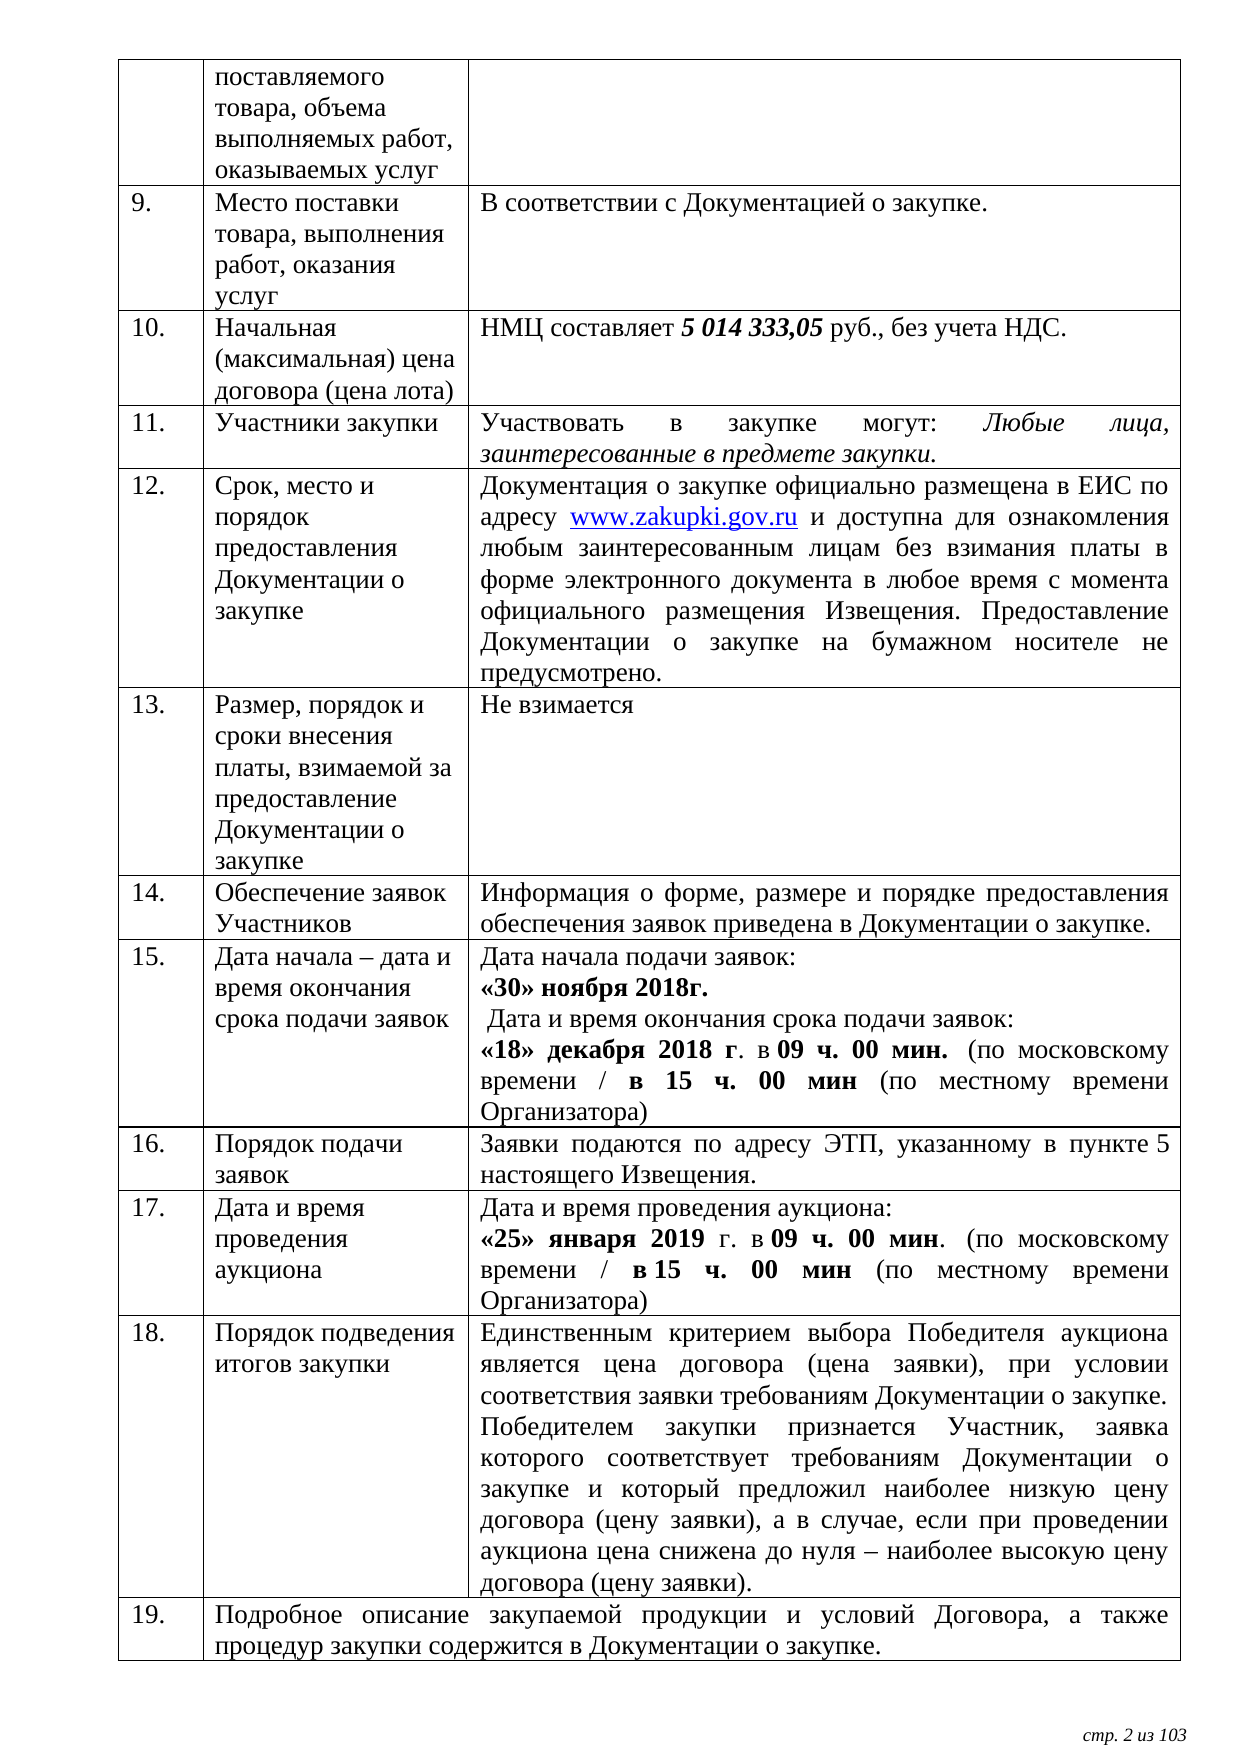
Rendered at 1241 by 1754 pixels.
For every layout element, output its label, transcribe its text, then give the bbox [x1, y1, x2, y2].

table_cell Дата и время проведения аукциона: «25» января 2019 г. в 09 ч. 00 мин. (по московскому времени / в 15 ч. 00 мин (по местному времени Организатора) [469, 1191, 1180, 1315]
table_cell Дата начала – дата и время окончания срока подачи заявок [204, 940, 468, 1126]
table_cell [119, 1598, 203, 1660]
table_cell [119, 60, 203, 185]
table_cell Место поставки товара, выполнения работ, оказания услуг [204, 186, 468, 310]
table_cell Порядок подведения итогов закупки [204, 1316, 468, 1597]
table_cell [119, 406, 203, 468]
table_cell [119, 469, 203, 687]
table_cell [119, 311, 203, 405]
table_cell Порядок подачи заявок [204, 1128, 468, 1190]
table_cell Не взимается [469, 688, 1180, 875]
table_cell [119, 688, 203, 875]
table_cell [119, 940, 203, 1126]
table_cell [204, 60, 468, 185]
table_cell Участвовать в закупке могут: Любые лица, заинтересованные в предмете закупки. [469, 406, 1180, 468]
table_cell Дата начала подачи заявок: «30» ноября 2018г. Дата и время окончания срока подачи заявок: «18» декабря 2018 г. в 09 ч. 00 мин. (по московскому времени / в 15 ч. 00 мин (по местному времени Организатора) [469, 940, 1180, 1126]
table_cell [119, 1191, 203, 1315]
table_cell Единственным критерием выбора Победителя аукциона является цена договора (цена заявки), при условии соответствия заявки требованиям Документации о закупке. Победителем закупки признается Участник, заявка которого соответствует требованиям Документации о закупке и который предложил наиболее низкую цену договора (цену заявки), а в случае, если при проведении аукциона цена снижена до нуля – наиболее высокую цену договора (цену заявки). [469, 1316, 1180, 1597]
table_cell Информация о форме, размере и порядке предоставления обеспечения заявок приведена в Документации о закупке. [469, 876, 1180, 938]
table_cell НМЦ составляет 5 014 333,05 руб., без учета НДС. [469, 311, 1180, 405]
table_cell [119, 186, 203, 310]
table_cell [119, 1128, 203, 1190]
table_cell Участники закупки [204, 406, 468, 468]
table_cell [469, 186, 1180, 310]
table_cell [469, 60, 1180, 185]
table_cell Заявки подаются по адресу ЭТП, указанному в пункте 5 настоящего Извещения. [469, 1128, 1180, 1190]
table_cell Документация о закупке официально размещена в ЕИС по адресу www.zakupki.gov.ru и доступна для ознакомления любым заинтересованным лицам без взимания платы в форме электронного документа в любое время с момента официального размещения Извещения. Предоставление Документации о закупке на бумажном носителе не предусмотрено. [469, 469, 1180, 687]
table_cell Подробное описание закупаемой продукции и условий Договора, а также процедур закупки содержится в Документации о закупке. [204, 1598, 1180, 1660]
table_cell [119, 1316, 203, 1597]
table_cell Начальная (максимальная) цена договора (цена лота) [204, 311, 468, 405]
table_cell Обеспечение заявок Участников [204, 876, 468, 938]
table_cell Срок, место и порядок предоставления Документации о закупке [204, 469, 468, 687]
table_cell Размер, порядок и сроки внесения платы, взимаемой за предоставление Документации о закупке [204, 688, 468, 875]
table_cell [119, 876, 203, 938]
table_cell Дата и время проведения аукциона [204, 1191, 468, 1315]
